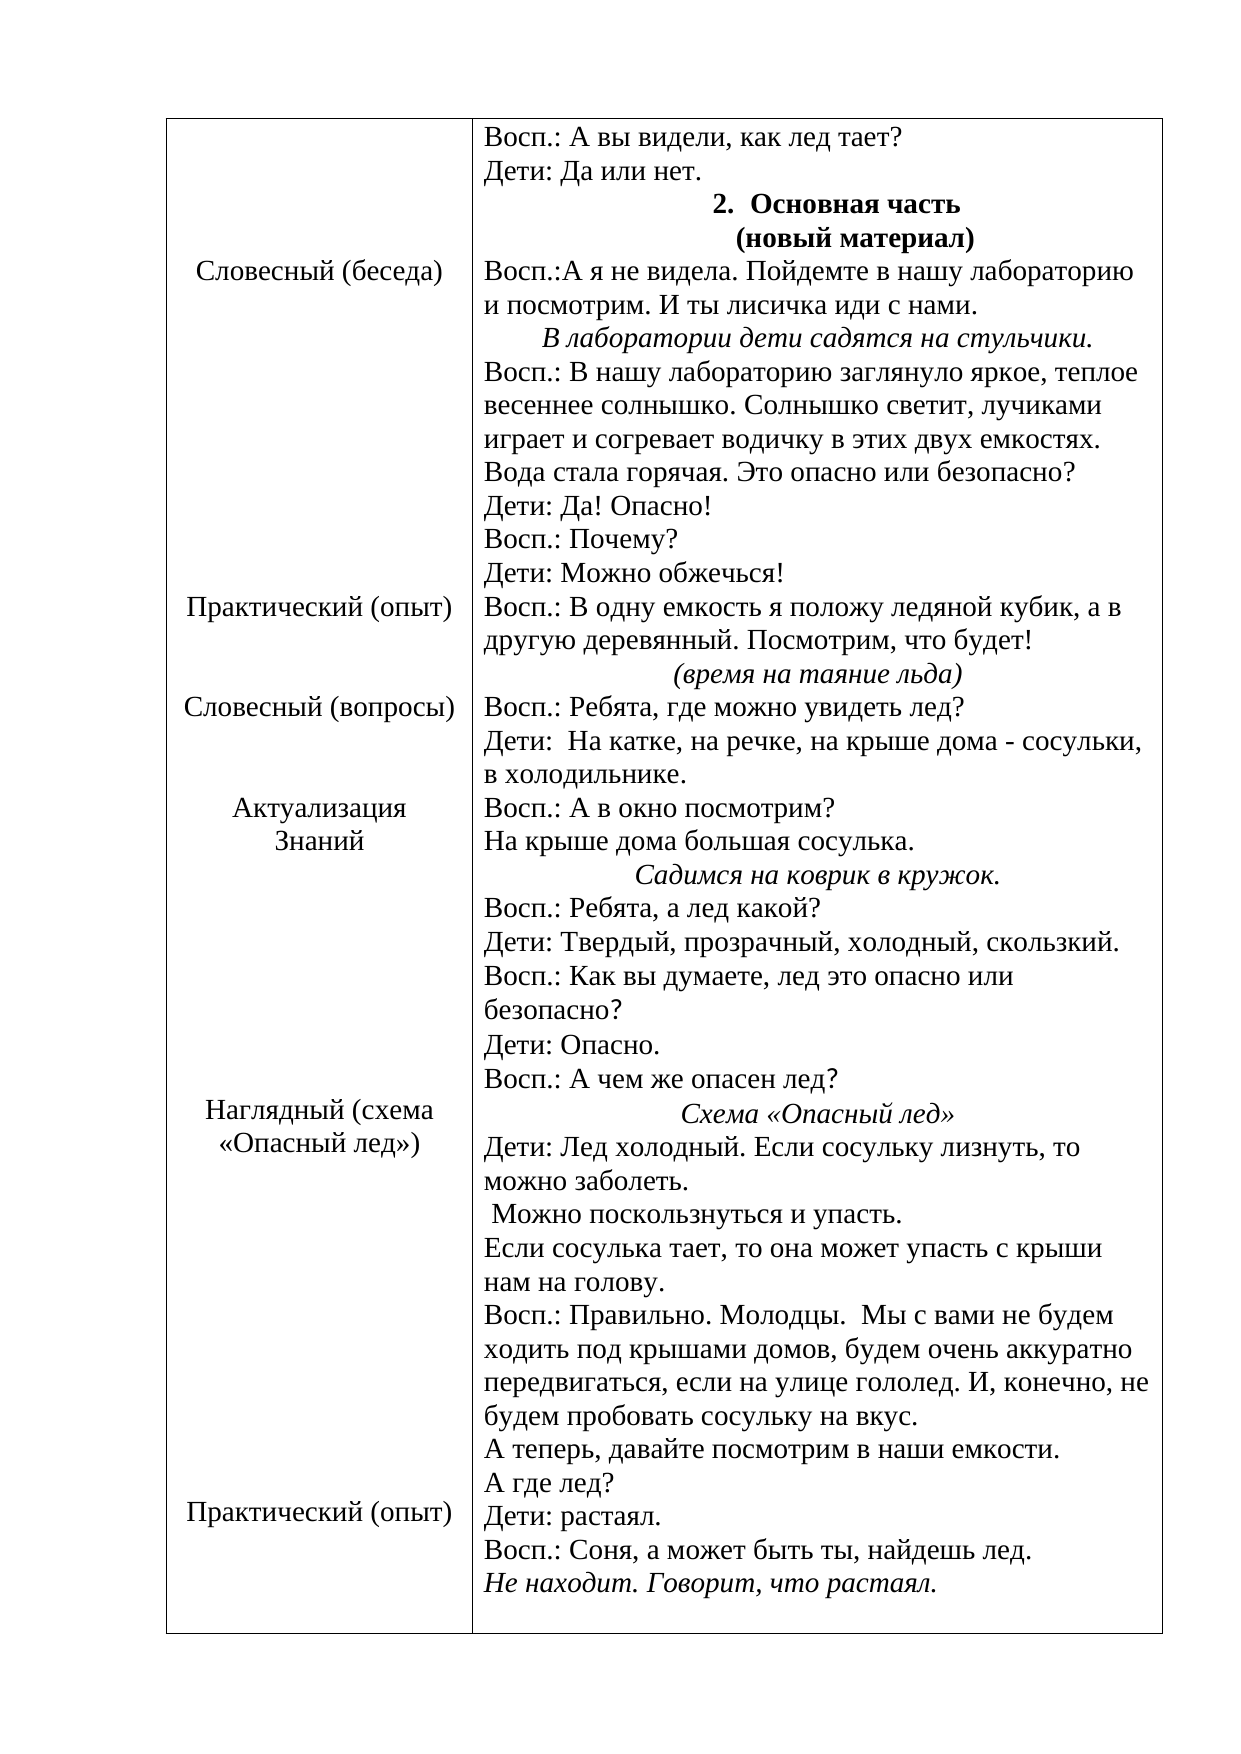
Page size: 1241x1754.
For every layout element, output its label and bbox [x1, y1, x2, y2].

table_cell [167, 119, 472, 1633]
table_cell [473, 119, 1162, 1633]
